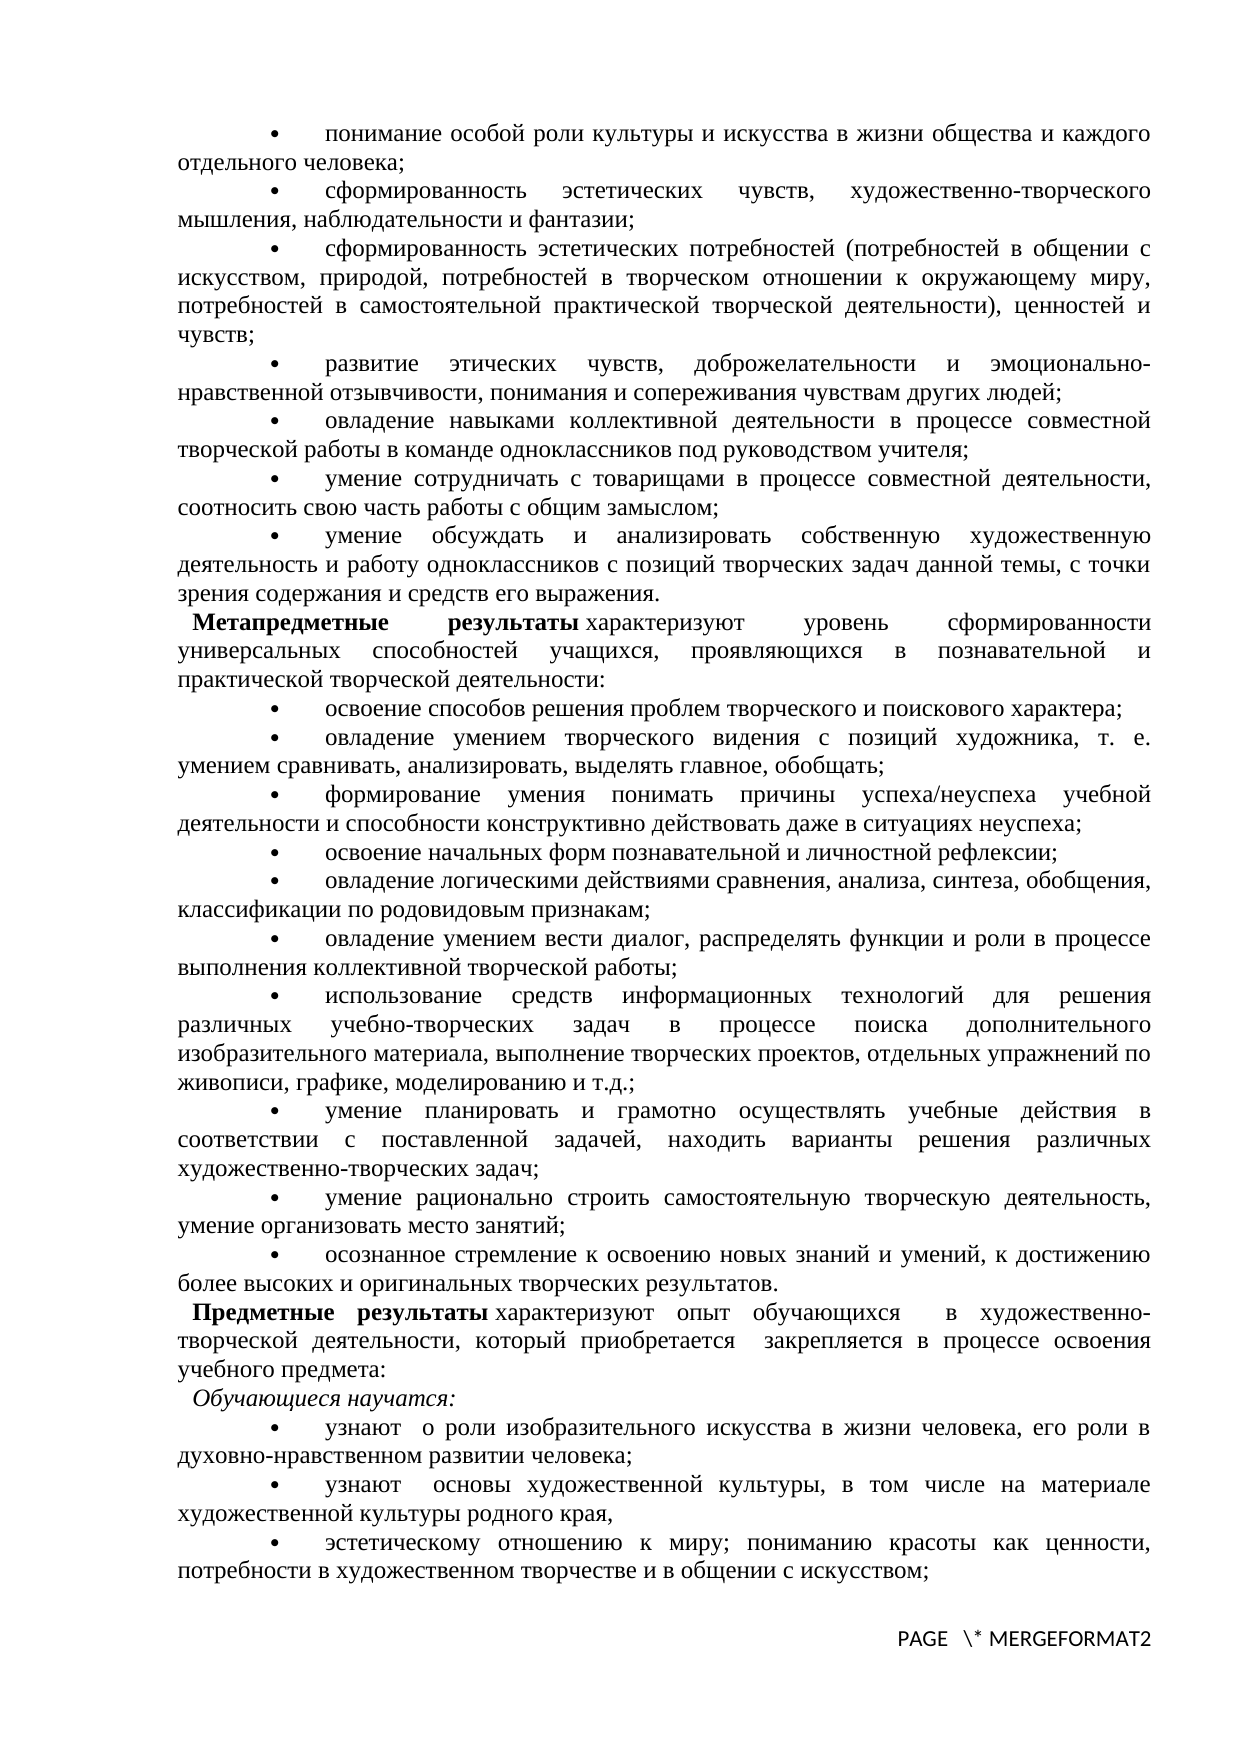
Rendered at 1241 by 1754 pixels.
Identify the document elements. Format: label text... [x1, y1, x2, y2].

list умение планировать и грамотно осуществлять учебные действия в соответствии с поставленной задачей, находить варианты решения различных художественно-творческих задач; [177, 1096, 1152, 1182]
list сформированность эстетических чувств, художественно-творческого мышления, наблюдательности и фантазии; [177, 176, 1152, 233]
list овладение логическими действиями сравнения, анализа, синтеза, обобщения, классификации по родовидовым признакам; [177, 866, 1152, 923]
list формирование умения понимать причины успеха/неуспеха учебной деятельности и способности конструктивно действовать даже в ситуациях неуспеха; [177, 779, 1152, 837]
list развитие этических чувств, доброжелательности и эмоционально-нравственной отзывчивости, понимания и сопереживания чувствам других людей; [177, 348, 1152, 406]
list освоение начальных форм познавательной и личностной рефлексии; [177, 837, 1152, 866]
list умение обсуждать и анализировать собственную художественную деятельность и работу одноклассников с позиций творческих задач данной темы, с точки зрения содержания и средств его выражения. [177, 521, 1152, 607]
list овладение навыками коллективной деятельности в процессе совместной творческой работы в команде одноклассников под руководством учителя; [177, 406, 1152, 463]
list узнают основы художественной культуры, в том числе на материале художественной культуры родного края, [177, 1469, 1152, 1527]
list овладение умением вести диалог, распределять функции и роли в процессе выполнения коллективной творческой работы; [177, 923, 1152, 981]
list умение сотрудничать с товарищами в процессе совместной деятельности, соотносить свою часть работы с общим замыслом; [177, 463, 1152, 521]
list осознанное стремление к освоению новых знаний и умений, к достижению более высоких и оригинальных творческих результатов. [177, 1239, 1152, 1297]
list овладение умением творческого видения с позиций художника, т. е. умением сравнивать, анализировать, выделять главное, обобщать; [177, 722, 1152, 779]
list эстетическому отношению к миру; пониманию красоты как ценности, потребности в художественном творчестве и в общении с искусством; [177, 1527, 1152, 1584]
list сформированность эстетических потребностей (потребностей в общении с искусством, природой, потребностей в творческом отношении к окружающему миру, потребностей в самостоятельной практической творческой деятельности), ценностей и чувств; [177, 233, 1152, 348]
list освоение способов решения проблем творческого и поискового характера; [177, 693, 1152, 722]
text Метапредметные результаты характеризуют уровень сформированности универсальных способностей учащихся, проявляющихся в познавательной и практической творческой деятельности: [177, 607, 1152, 693]
list умение рационально строить самостоятельную творческую деятельность, умение организовать место занятий; [177, 1182, 1152, 1239]
list использование средств информационных технологий для решения различных учебно-творческих задач в процессе поиска дополнительного изобразительного материала, выполнение творческих проектов, отдельных упражнений по живописи, графике, моделированию и т.д.; [177, 981, 1152, 1096]
text Предметные результаты характеризуют опыт обучающихся в художественно-творческой деятельности, который приобретается закрепляется в процессе освоения учебного предмета: [177, 1297, 1152, 1383]
list понимание особой роли культуры и искусства в жизни общества и каждого отдельного человека; [177, 118, 1152, 176]
text Обучающиеся научатся: [177, 1383, 1152, 1412]
list узнают о роли изобразительного искусства в жизни человека, его роли в духовно-нравственном развитии человека; [177, 1412, 1152, 1469]
